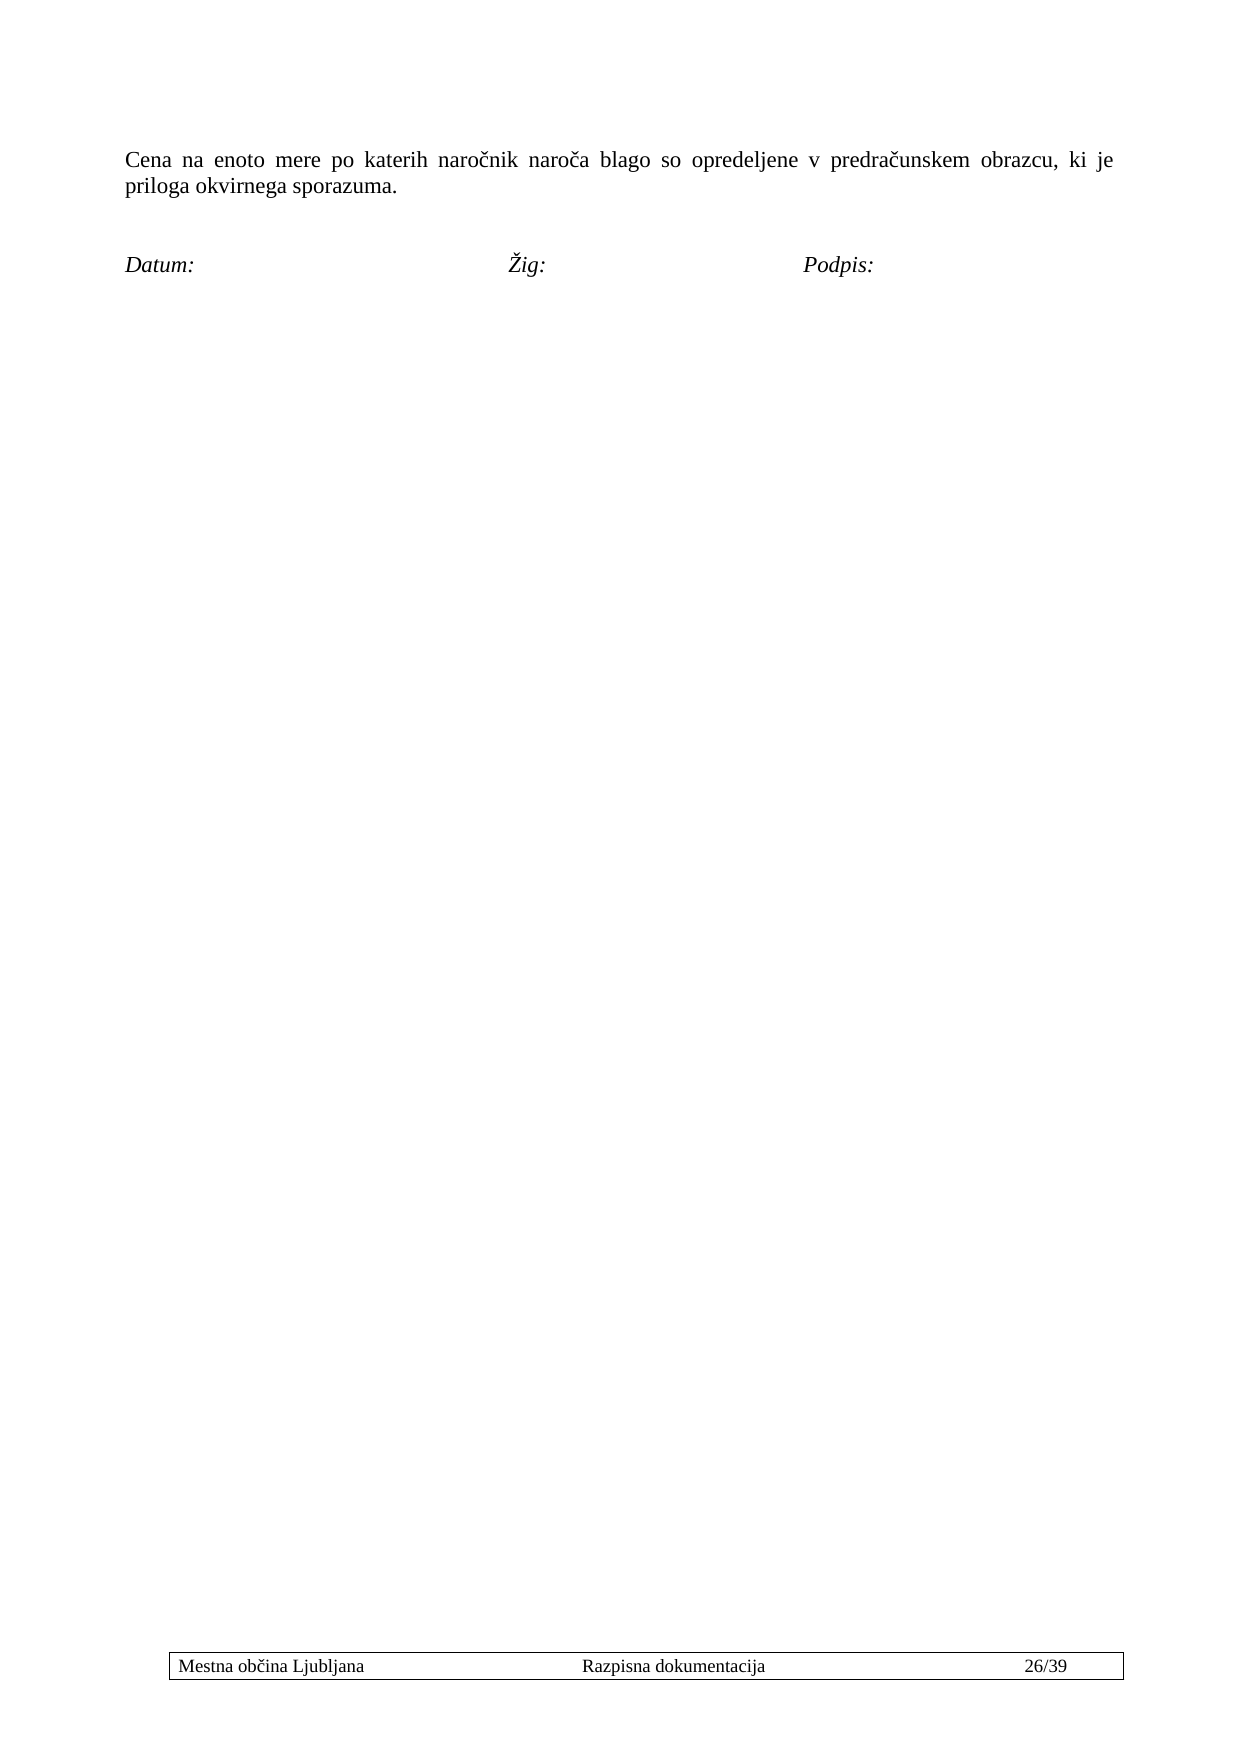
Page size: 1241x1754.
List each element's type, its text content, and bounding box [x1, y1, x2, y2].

text Cena na enoto mere po katerih naročnik naroča blago so opredeljene v predračunskem obrazcu, ki je priloga okvirnega sporazuma. [125, 146, 1115, 198]
text Datum: Žig: Podpis: [125, 251, 1115, 278]
